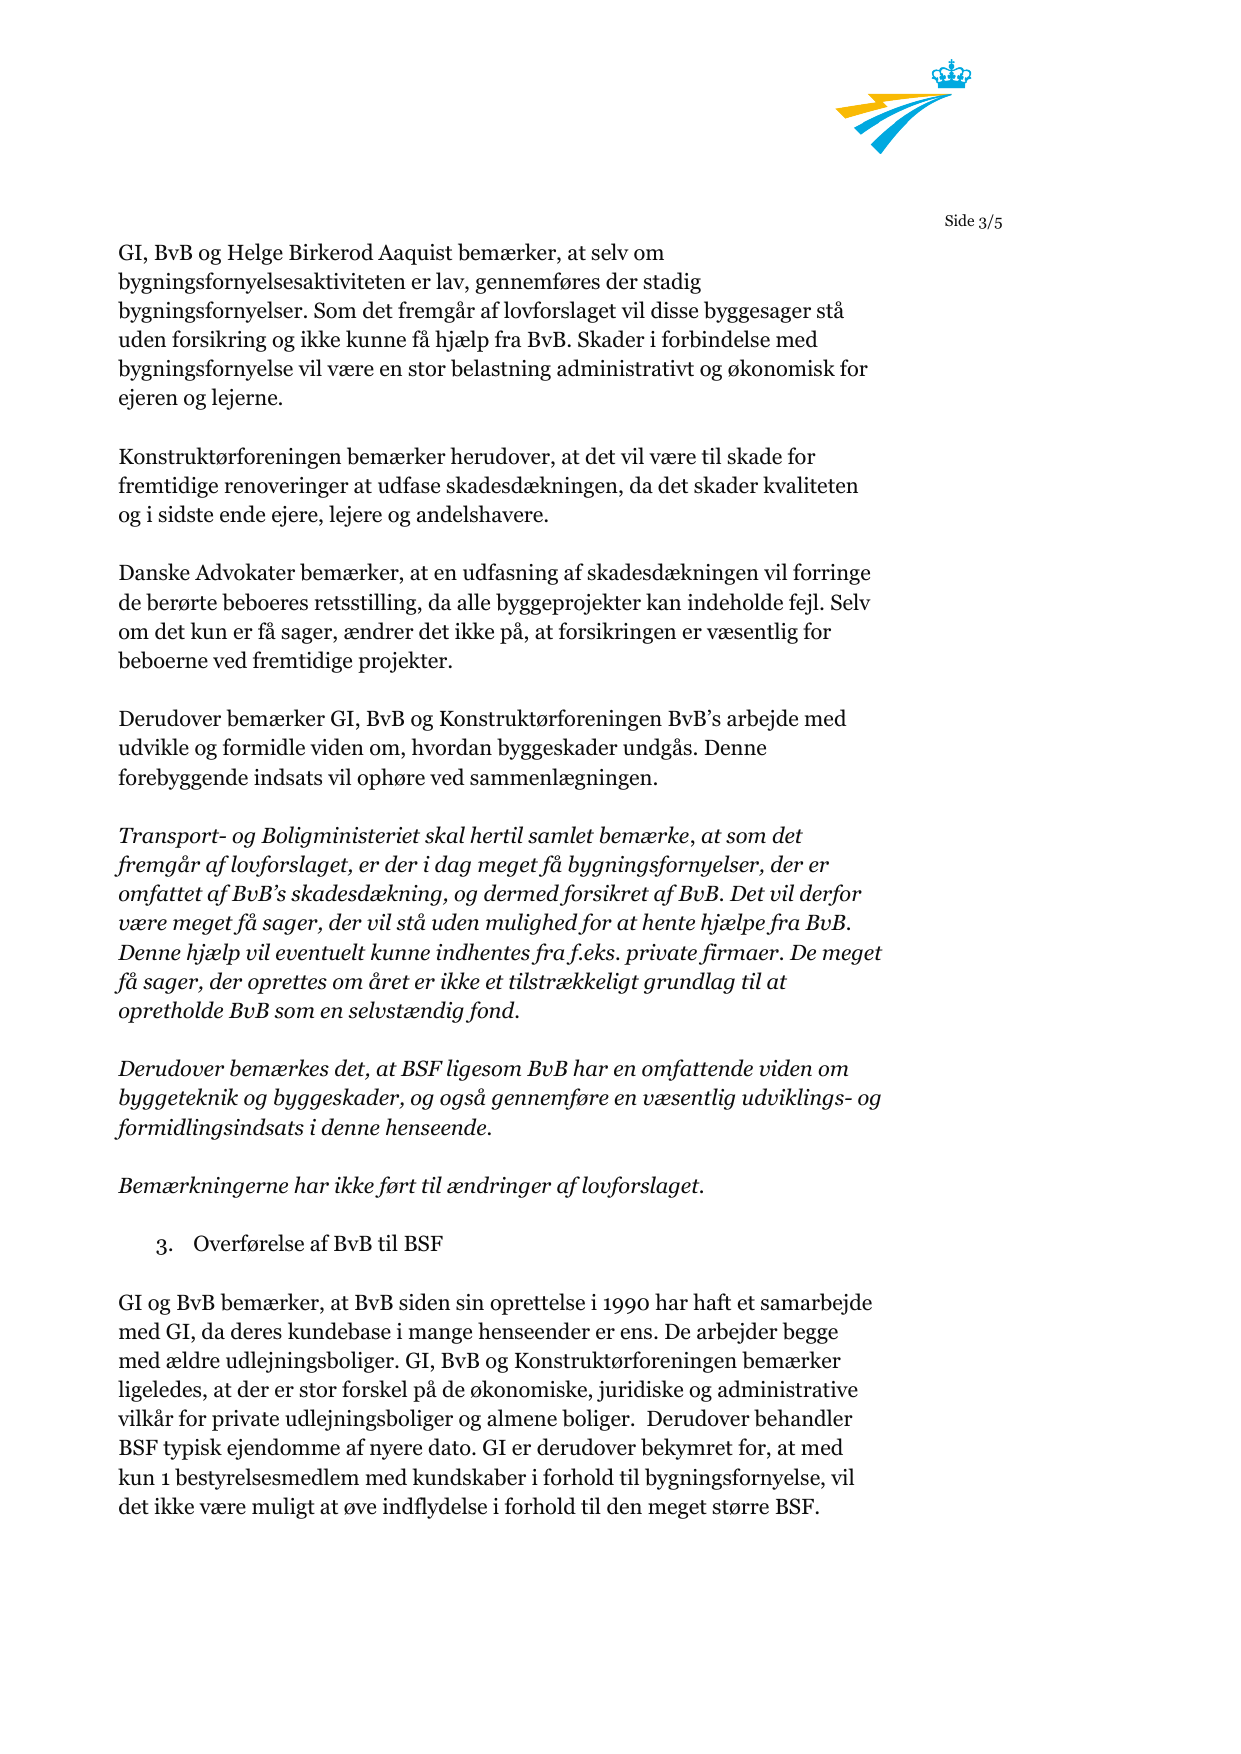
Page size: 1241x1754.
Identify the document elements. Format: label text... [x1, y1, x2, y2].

text Danske Advokater bemærker, at en udfasning af skadesdækningen vil forringe de berørte beboeres retsstilling, da alle byggeprojekter kan indeholde fejl. Selv om det kun er få sager, ændrer det ikke på, at forsikringen er væsentlig for beboerne ved fremtidige projekter. [118, 556, 886, 673]
text GI, BvB og Helge Birkerod Aaquist bemærker, at selv om bygningsfornyelsesaktiviteten er lav, gennemføres der stadig bygningsfornyelser. Som det fremgår af lovforslaget vil disse byggesager stå uden forsikring og ikke kunne få hjælp fra BvB. Skader i forbindelse med bygningsfornyelse vil være en stor belastning administrativt og økonomisk for ejeren og lejerne. [118, 236, 886, 411]
picture [954, 70, 961, 80]
picture [835, 59, 1241, 154]
text Transport- og Boligministeriet skal hertil samlet bemærke, at som det fremgår af lovforslaget, er der i dag meget få bygningsfornyelser, der er omfattet af BvB’s skadesdækning, og dermed forsikret af BvB. Det vil derfor være meget få sager, der vil stå uden mulighed for at hente hjælpe fra BvB. Denne hjælp vil eventuelt kunne indhentes fra f.eks. private firmaer. De meget få sager, der oprettes om året er ikke et tilstrækkeligt grundlag til at opretholde BvB som en selvstændig fond. [118, 819, 886, 1023]
list Overførelse af BvB til BSF [156, 1227, 886, 1256]
text Konstruktørforeningen bemærker herudover, at det vil være til skade for fremtidige renoveringer at udfase skadesdækningen, da det skader kvaliteten og i sidste ende ejere, lejere og andelshavere. [118, 440, 886, 527]
picture [942, 70, 949, 80]
text Derudover bemærkes det, at BSF ligesom BvB har en omfattende viden om byggeteknik og byggeskader, og også gennemføre en væsentlig udviklings- og formidlingsindsats i denne henseende. [118, 1052, 886, 1140]
text Bemærkningerne har ikke ført til ændringer af lovforslaget. [118, 1169, 886, 1198]
text GI og BvB bemærker, at BvB siden sin oprettelse i 1990 har haft et samarbejde med GI, da deres kundebase i mange henseender er ens. De arbejder begge med ældre udlejningsboliger. GI, BvB og Konstruktørforeningen bemærker ligeledes, at der er stor forskel på de økonomiske, juridiske og administrative vilkår for private udlejningsboliger og almene boliger. Derudover behandler BSF typisk ejendomme af nyere dato. GI er derudover bekymret for, at med kun 1 bestyrelsesmedlem med kundskaber i forhold til bygningsfornyelse, vil det ikke være muligt at øve indflydelse i forhold til den meget større BSF. [118, 1286, 886, 1519]
text Derudover bemærker GI, BvB og Konstruktørforeningen BvB’s arbejde med udvikle og formidle viden om, hvordan byggeskader undgås. Denne forebyggende indsats vil ophøre ved sammenlægningen. [118, 702, 886, 790]
